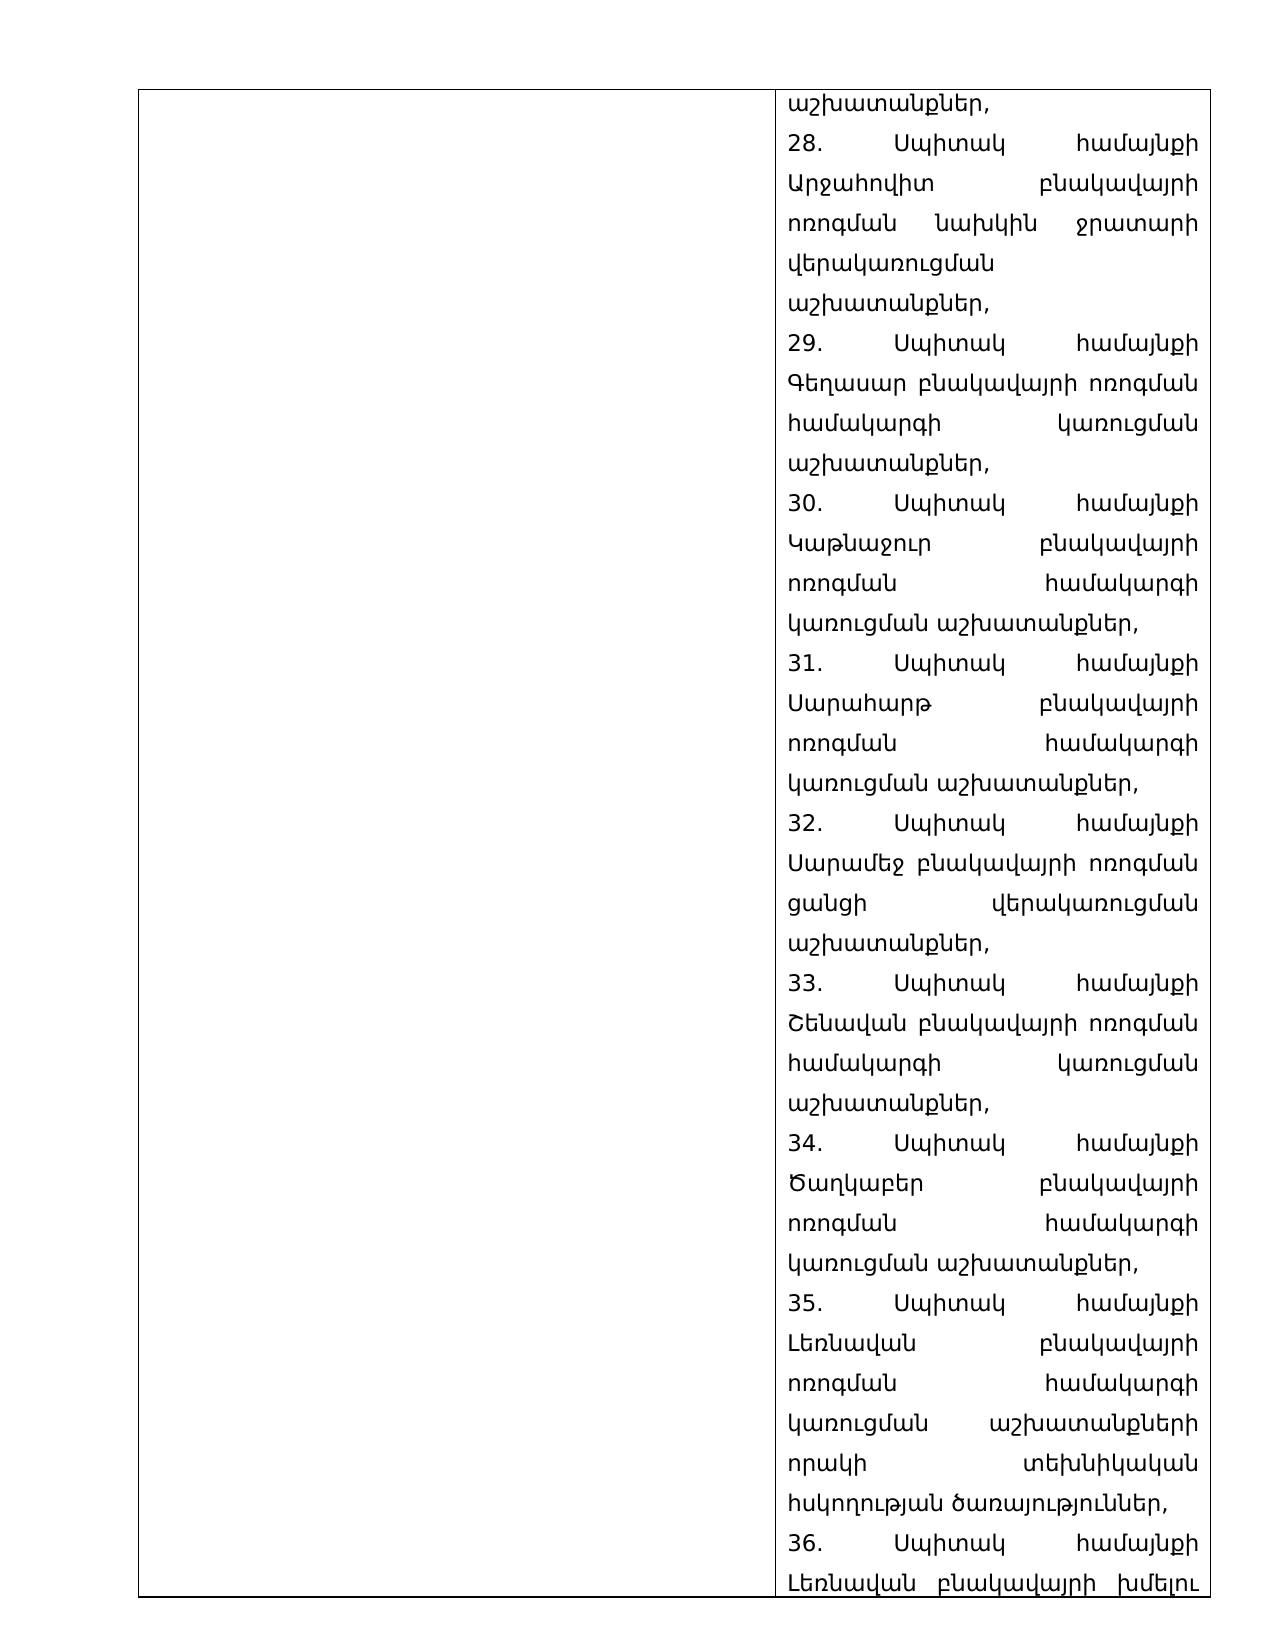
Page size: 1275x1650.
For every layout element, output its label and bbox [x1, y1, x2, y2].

table_cell [776, 90, 1210, 1596]
table_cell [139, 90, 775, 1596]
